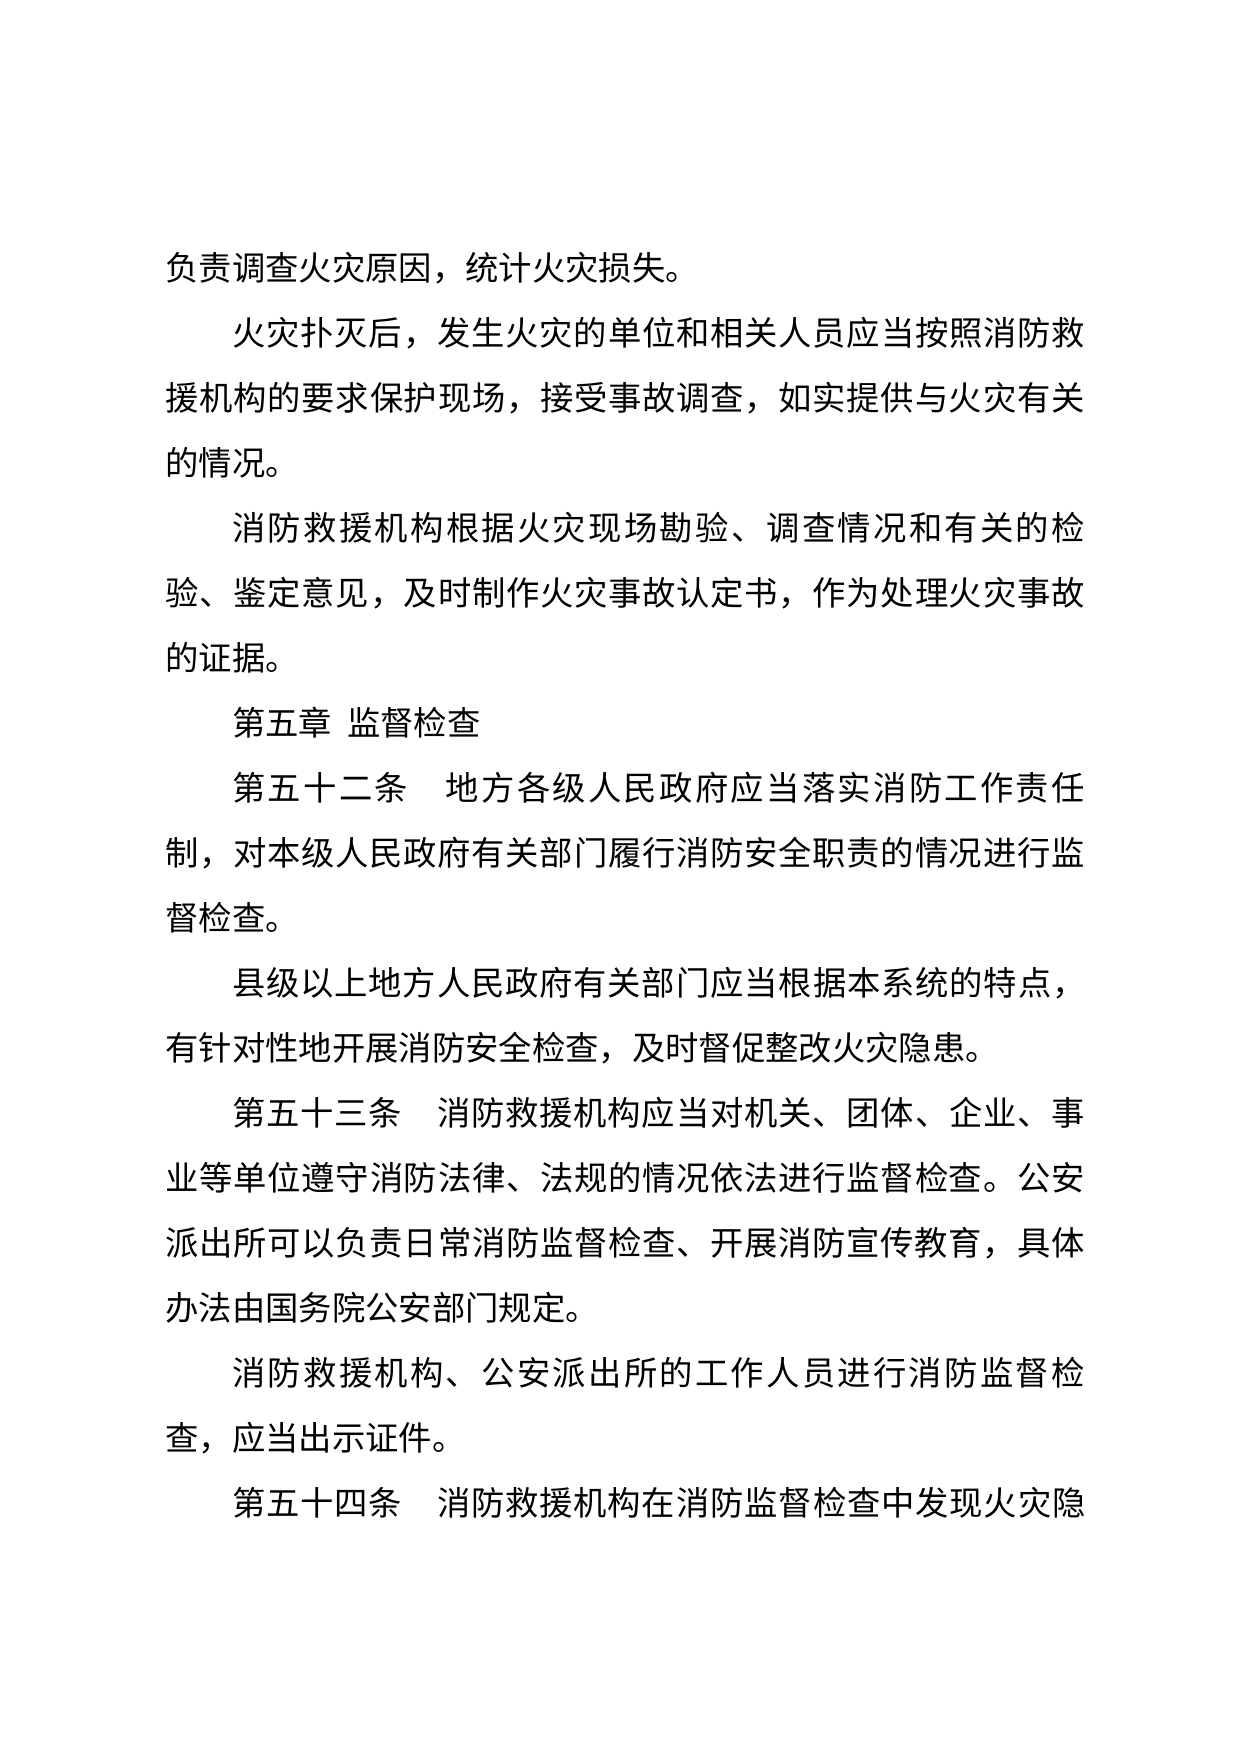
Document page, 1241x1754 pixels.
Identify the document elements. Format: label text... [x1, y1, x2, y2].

text 第五十三条 消防救援机构应当对机关、团体、企业、事业等单位遵守消防法律、法规的情况依法进行监督检查。公安派出所可以负责日常消防监督检查、开展消防宣传教育，具体办法由国务院公安部门规定。 [165, 1078, 1087, 1338]
text 火灾扑灭后，发生火灾的单位和相关人员应当按照消防救援机构的要求保护现场，接受事故调查，如实提供与火灾有关的情况。 [165, 298, 1087, 493]
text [165, 1468, 1087, 1533]
text 第五章 监督检查 [165, 688, 1087, 753]
text 第五十二条 地方各级人民政府应当落实消防工作责任制，对本级人民政府有关部门履行消防安全职责的情况进行监督检查。 [165, 753, 1087, 948]
text 消防救援机构根据火灾现场勘验、调查情况和有关的检验、鉴定意见，及时制作火灾事故认定书，作为处理火灾事故的证据。 [165, 493, 1087, 688]
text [165, 233, 1087, 298]
text 县级以上地方人民政府有关部门应当根据本系统的特点，有针对性地开展消防安全检查，及时督促整改火灾隐患。 [165, 948, 1087, 1078]
text 消防救援机构、公安派出所的工作人员进行消防监督检查，应当出示证件。 [165, 1338, 1087, 1468]
